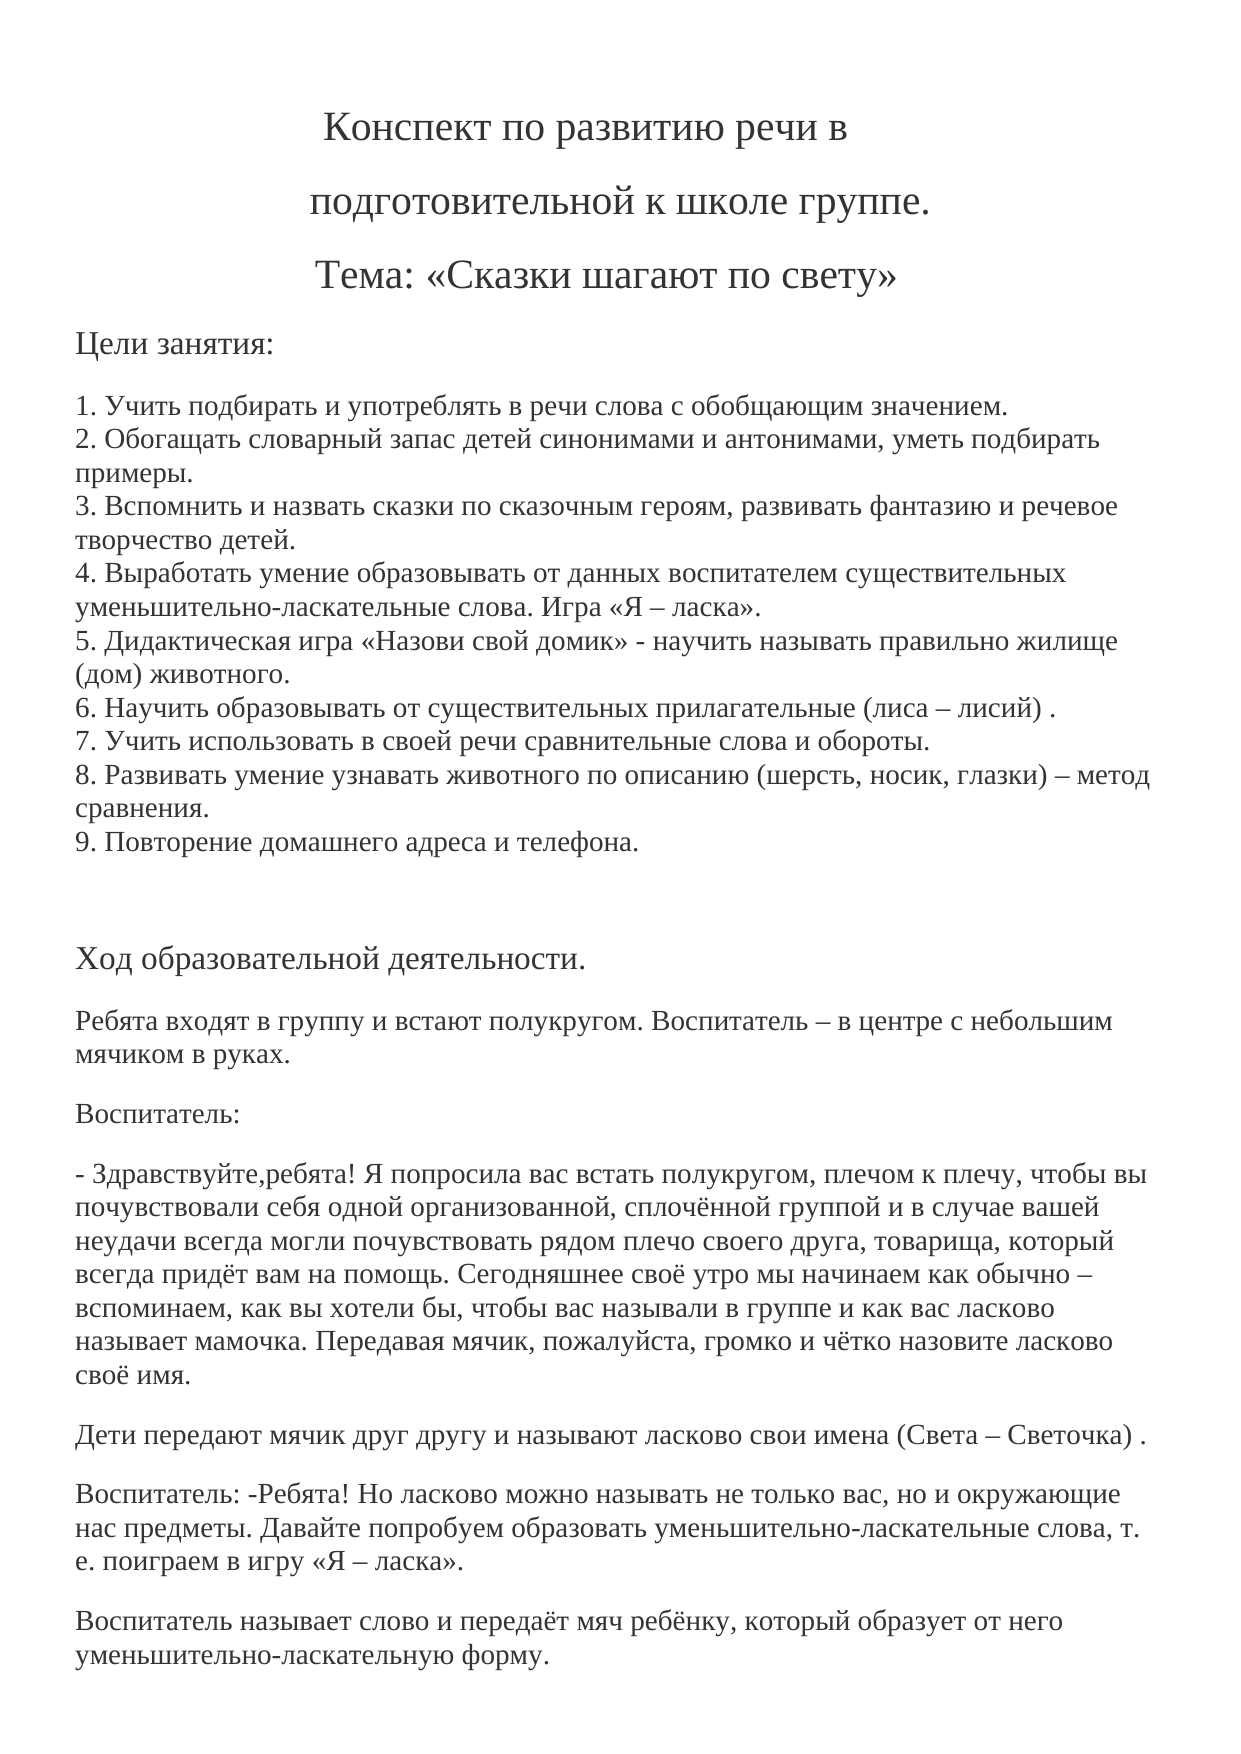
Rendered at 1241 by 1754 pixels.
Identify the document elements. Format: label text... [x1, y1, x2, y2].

text Конспект по развитию речи в [75, 101, 1165, 149]
text Воспитатель: -Ребята! Но ласково можно называть не только вас, но и окружающие нас предметы. Давайте попробуем образовать уменьшительно-ласкательные слова, т. е. поиграем в игру «Я – ласка». [75, 1476, 1165, 1577]
text Воспитатель называет слово и передаёт мяч ребёнку, который образует от него уменьшительно-ласкательную форму. [75, 1603, 1165, 1670]
text 1. Учить подбирать и употреблять в речи слова с обобщающим значением. 2. Обогащать словарный запас детей синонимами и антонимами, уметь подбирать примеры. 3. Вспомнить и назвать сказки по сказочным героям, развивать фантазию и речевое творчество детей. 4. Выработать умение образовывать от данных воспитателем существительных уменьшительно-ласкательные слова. Игра «Я – ласка». 5. Дидактическая игра «Назови свой домик» - научить называть правильно жилище (дом) животного. 6. Научить образовывать от существительных прилагательные (лиса – лисий) . 7. Учить использовать в своей речи сравнительные слова и обороты. 8. Развивать умение узнавать животного по описанию (шерсть, носик, глазки) – метод сравнения. 9. Повторение домашнего адреса и телефона. [75, 388, 1165, 857]
text Ход образовательной деятельности. [75, 938, 1165, 977]
text подготовительной к школе группе. [75, 175, 1165, 223]
text - Здравствуйте,ребята! Я попросила вас встать полукругом, плечом к плечу, чтобы вы почувствовали себя одной организованной, сплочённой группой и в случае вашей неудачи всегда могли почувствовать рядом плечо своего друга, товарища, который всегда придёт вам на помощь. Сегодняшнее своё утро мы начинаем как обычно – вспоминаем, как вы хотели бы, чтобы вас называли в группе и как вас ласково называет мамочка. Передавая мячик, пожалуйста, громко и чётко назовите ласково своё имя. [75, 1156, 1165, 1391]
text Цели занятия: [75, 323, 1165, 362]
text Воспитатель: [75, 1096, 1165, 1130]
text Ребята входят в группу и встают полукругом. Воспитатель – в центре с небольшим мячиком в руках. [75, 1003, 1165, 1070]
text Дети передают мячик друг другу и называют ласково свои имена (Света – Светочка) . [75, 1417, 1165, 1450]
text Тема: «Сказки шагают по свету» [75, 249, 1165, 297]
